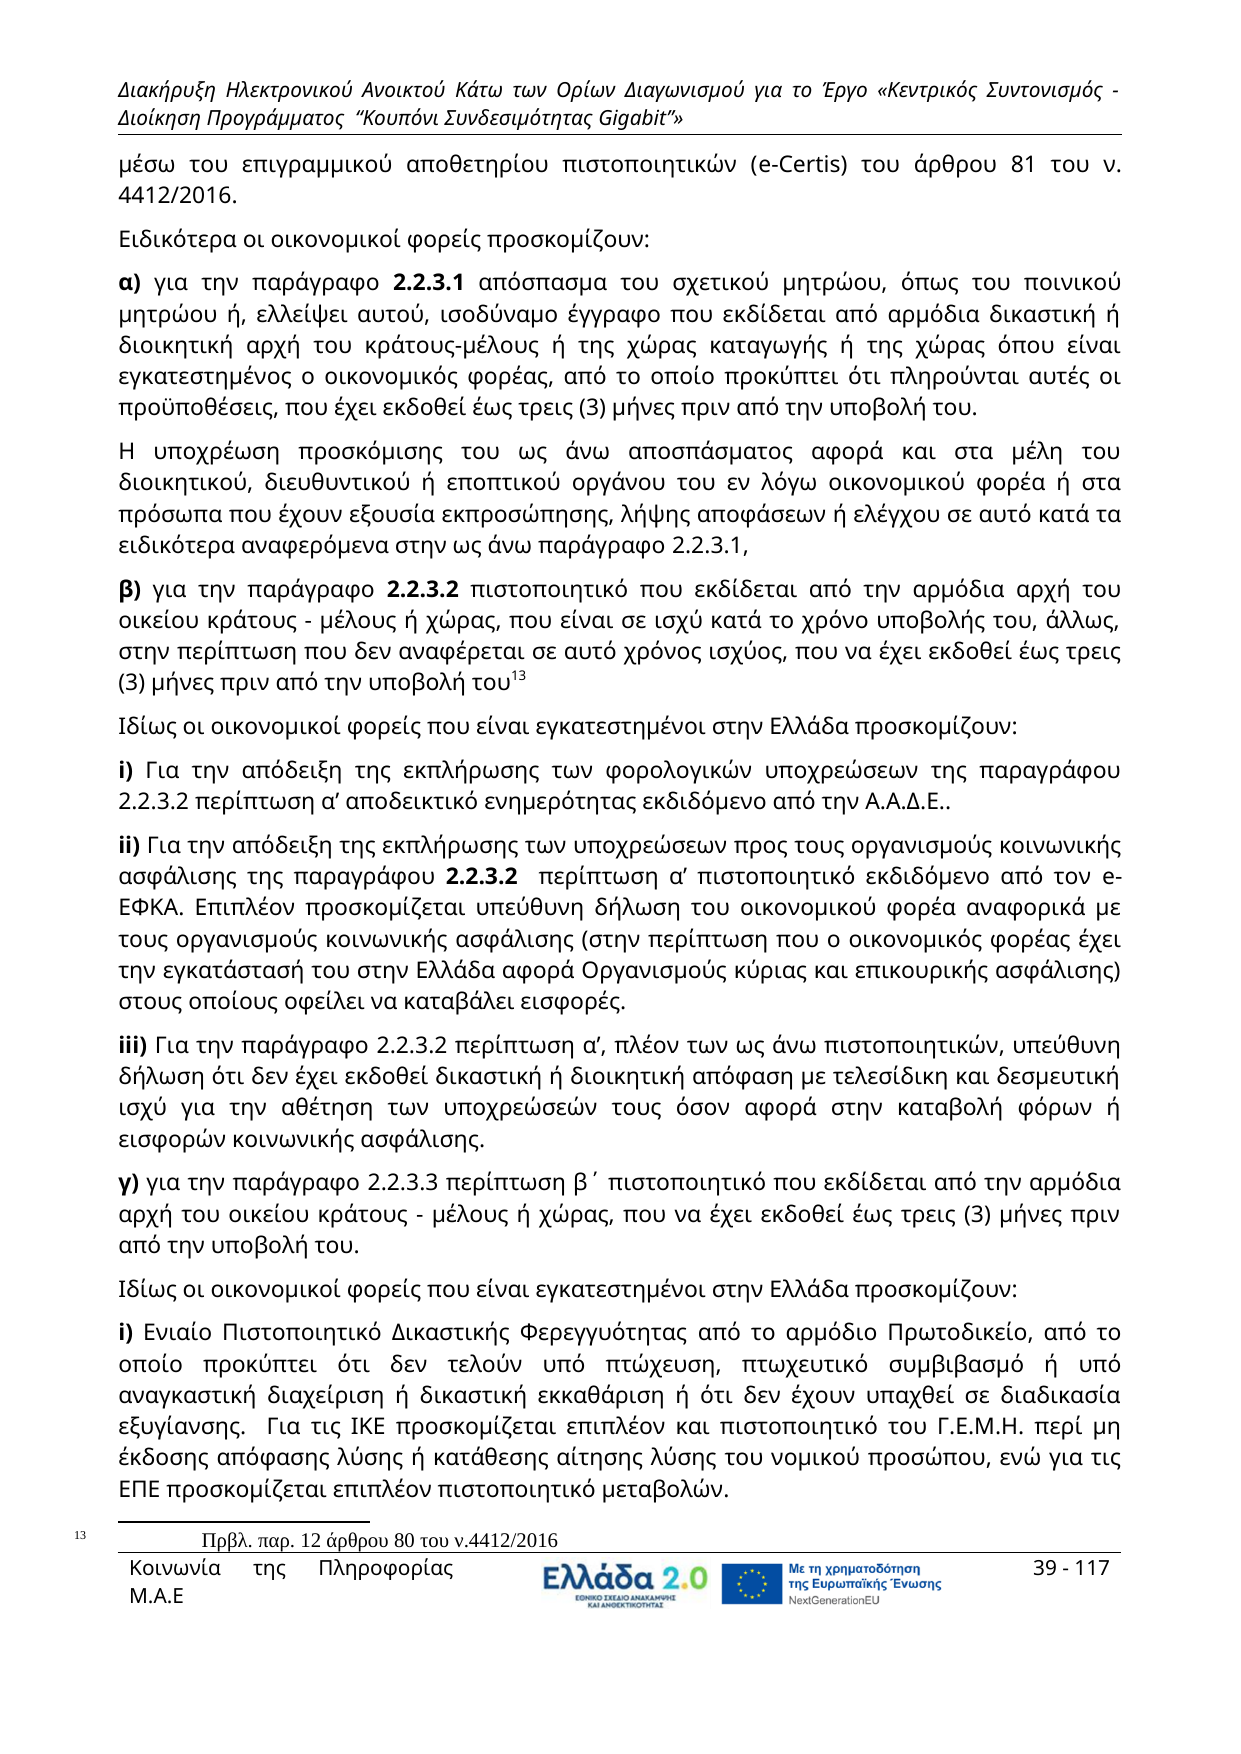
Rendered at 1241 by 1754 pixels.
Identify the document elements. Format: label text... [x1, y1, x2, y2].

text Ιδίως οι οικονομικοί φορείς που είναι εγκατεστημένοι στην Ελλάδα προσκομίζουν: [118, 1272, 1122, 1304]
text Ιδίως οι οικονομικοί φορείς που είναι εγκατεστημένοι στην Ελλάδα προσκομίζουν: [118, 710, 1122, 741]
text γ) για την παράγραφο 2.2.3.3 περίπτωση β΄ πιστοποιητικό που εκδίδεται από την αρμόδια αρχή του οικείου κράτους - μέλους ή χώρας, που να έχει εκδοθεί έως τρεις (3) μήνες πριν από την υποβολή του. [118, 1166, 1122, 1260]
text i) Ενιαίο Πιστοποιητικό Δικαστικής Φερεγγυότητας από το αρμόδιο Πρωτοδικείο, από το οποίο προκύπτει ότι δεν τελούν υπό πτώχευση, πτωχευτικό συμβιβασμό ή υπό αναγκαστική διαχείριση ή δικαστική εκκαθάριση ή ότι δεν έχουν υπαχθεί σε διαδικασία εξυγίανσης. Για τις ΙΚΕ προσκομίζεται επιπλέον και πιστοποιητικό του Γ.Ε.Μ.Η. περί μη έκδοσης απόφασης λύσης ή κατάθεσης αίτησης λύσης του νομικού προσώπου, ενώ για τις ΕΠΕ προσκομίζεται επιπλέον πιστοποιητικό μεταβολών. [118, 1316, 1122, 1504]
picture [541, 1557, 948, 1609]
text iii) Για την παράγραφο 2.2.3.2 περίπτωση α’, πλέον των ως άνω πιστοποιητικών, υπεύθυνη δήλωση ότι δεν έχει εκδοθεί δικαστική ή διοικητική απόφαση με τελεσίδικη και δεσμευτική ισχύ για την αθέτηση των υποχρεώσεών τους όσον αφορά στην καταβολή φόρων ή εισφορών κοινωνικής ασφάλισης. [118, 1029, 1122, 1154]
text ii) Για την απόδειξη της εκπλήρωσης των υποχρεώσεων προς τους οργανισμούς κοινωνικής ασφάλισης της παραγράφου 2.2.3.2 περίπτωση α’ πιστοποιητικό εκδιδόμενο από τον e-ΕΦΚΑ. Επιπλέον προσκομίζεται υπεύθυνη δήλωση του οικονομικού φορέα αναφορικά με τους οργανισμούς κοινωνικής ασφάλισης (στην περίπτωση που ο οικονομικός φορέας έχει την εγκατάστασή του στην Ελλάδα αφορά Οργανισμούς κύριας και επικουρικής ασφάλισης) στους οποίους οφείλει να καταβάλει εισφορές. [118, 829, 1122, 1016]
text β) για την παράγραφο 2.2.3.2 πιστοποιητικό που εκδίδεται από την αρμόδια αρχή του οικείου κράτους - μέλους ή χώρας, που είναι σε ισχύ κατά το χρόνο υποβολής του, άλλως, στην περίπτωση που δεν αναφέρεται σε αυτό χρόνος ισχύος, που να έχει εκδοθεί έως τρεις (3) μήνες πριν από την υποβολή του [118, 572, 1122, 697]
text α) για την παράγραφο 2.2.3.1 απόσπασμα του σχετικού μητρώου, όπως του ποινικού μητρώου ή, ελλείψει αυτού, ισοδύναμο έγγραφο που εκδίδεται από αρμόδια δικαστική ή διοικητική αρχή του κράτους-μέλους ή της χώρας καταγωγής ή της χώρας όπου είναι εγκατεστημένος ο οικονομικός φορέας, από το οποίο προκύπτει ότι πληρούνται αυτές οι προϋποθέσεις, που έχει εκδοθεί έως τρεις (3) μήνες πριν από την υποβολή του. [118, 266, 1122, 422]
text i) Για την απόδειξη της εκπλήρωσης των φορολογικών υποχρεώσεων της παραγράφου 2.2.3.2 περίπτωση α’ αποδεικτικό ενημερότητας εκδιδόμενο από την Α.Α.Δ.Ε.. [118, 754, 1122, 816]
text Η υποχρέωση προσκόμισης του ως άνω αποσπάσματος αφορά και στα μέλη του διοικητικού, διευθυντικού ή εποπτικού οργάνου του εν λόγω οικονομικού φορέα ή στα πρόσωπα που έχουν εξουσία εκπροσώπησης, λήψης αποφάσεων ή ελέγχου σε αυτό κατά τα ειδικότερα αναφερόμενα στην ως άνω παράγραφο 2.2.3.1, [118, 435, 1122, 560]
text Ειδικότερα οι οικονομικοί φορείς προσκομίζουν: [118, 222, 1122, 254]
